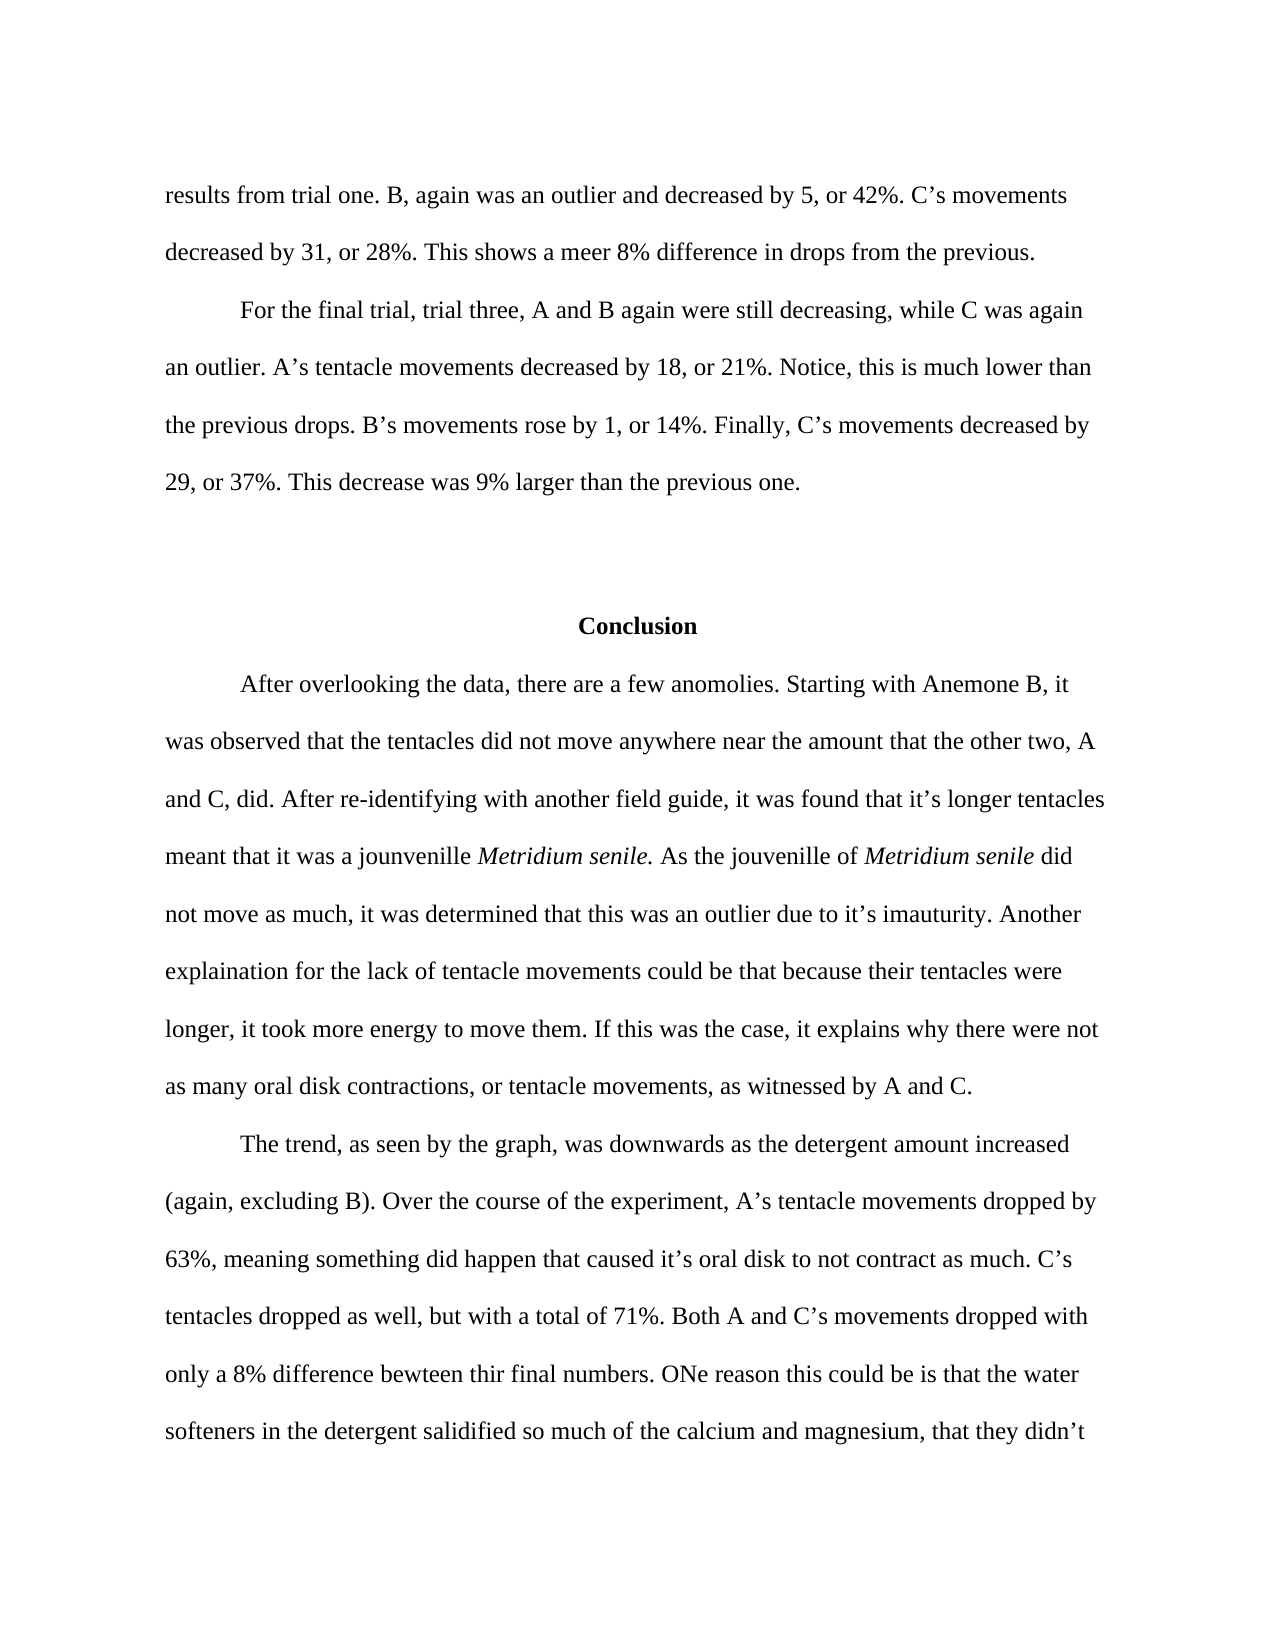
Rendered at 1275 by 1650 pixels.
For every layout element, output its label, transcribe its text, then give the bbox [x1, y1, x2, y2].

text Conclusion [165, 611, 1110, 640]
text For the final trial, trial three, A and B again were still decreasing, while C was again an outlier. A’s tentacle movements decreased by 18, or 21%. Notice, this is much lower than the previous drops. B’s movements rose by 1, or 14%. Finally, C’s movements decreased by 29, or 37%. This decrease was 9% larger than the previous one. [165, 295, 1110, 496]
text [165, 180, 1110, 266]
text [165, 1129, 1110, 1445]
text After overlooking the data, there are a few anomolies. Starting with Anemone B, it was observed that the tentacles did not move anywhere near the amount that the other two, A and C, did. After re-identifying with another field guide, it was found that it’s longer tentacles meant that it was a jounvenille Metridium senile. As the jouvenille of Metridium senile did not move as much, it was determined that this was an outlier due to it’s imauturity. Another explaination for the lack of tentacle movements could be that because their tentacles were longer, it took more energy to move them. If this was the case, it explains why there were not as many oral disk contractions, or tentacle movements, as witnessed by A and C. [165, 669, 1110, 1100]
